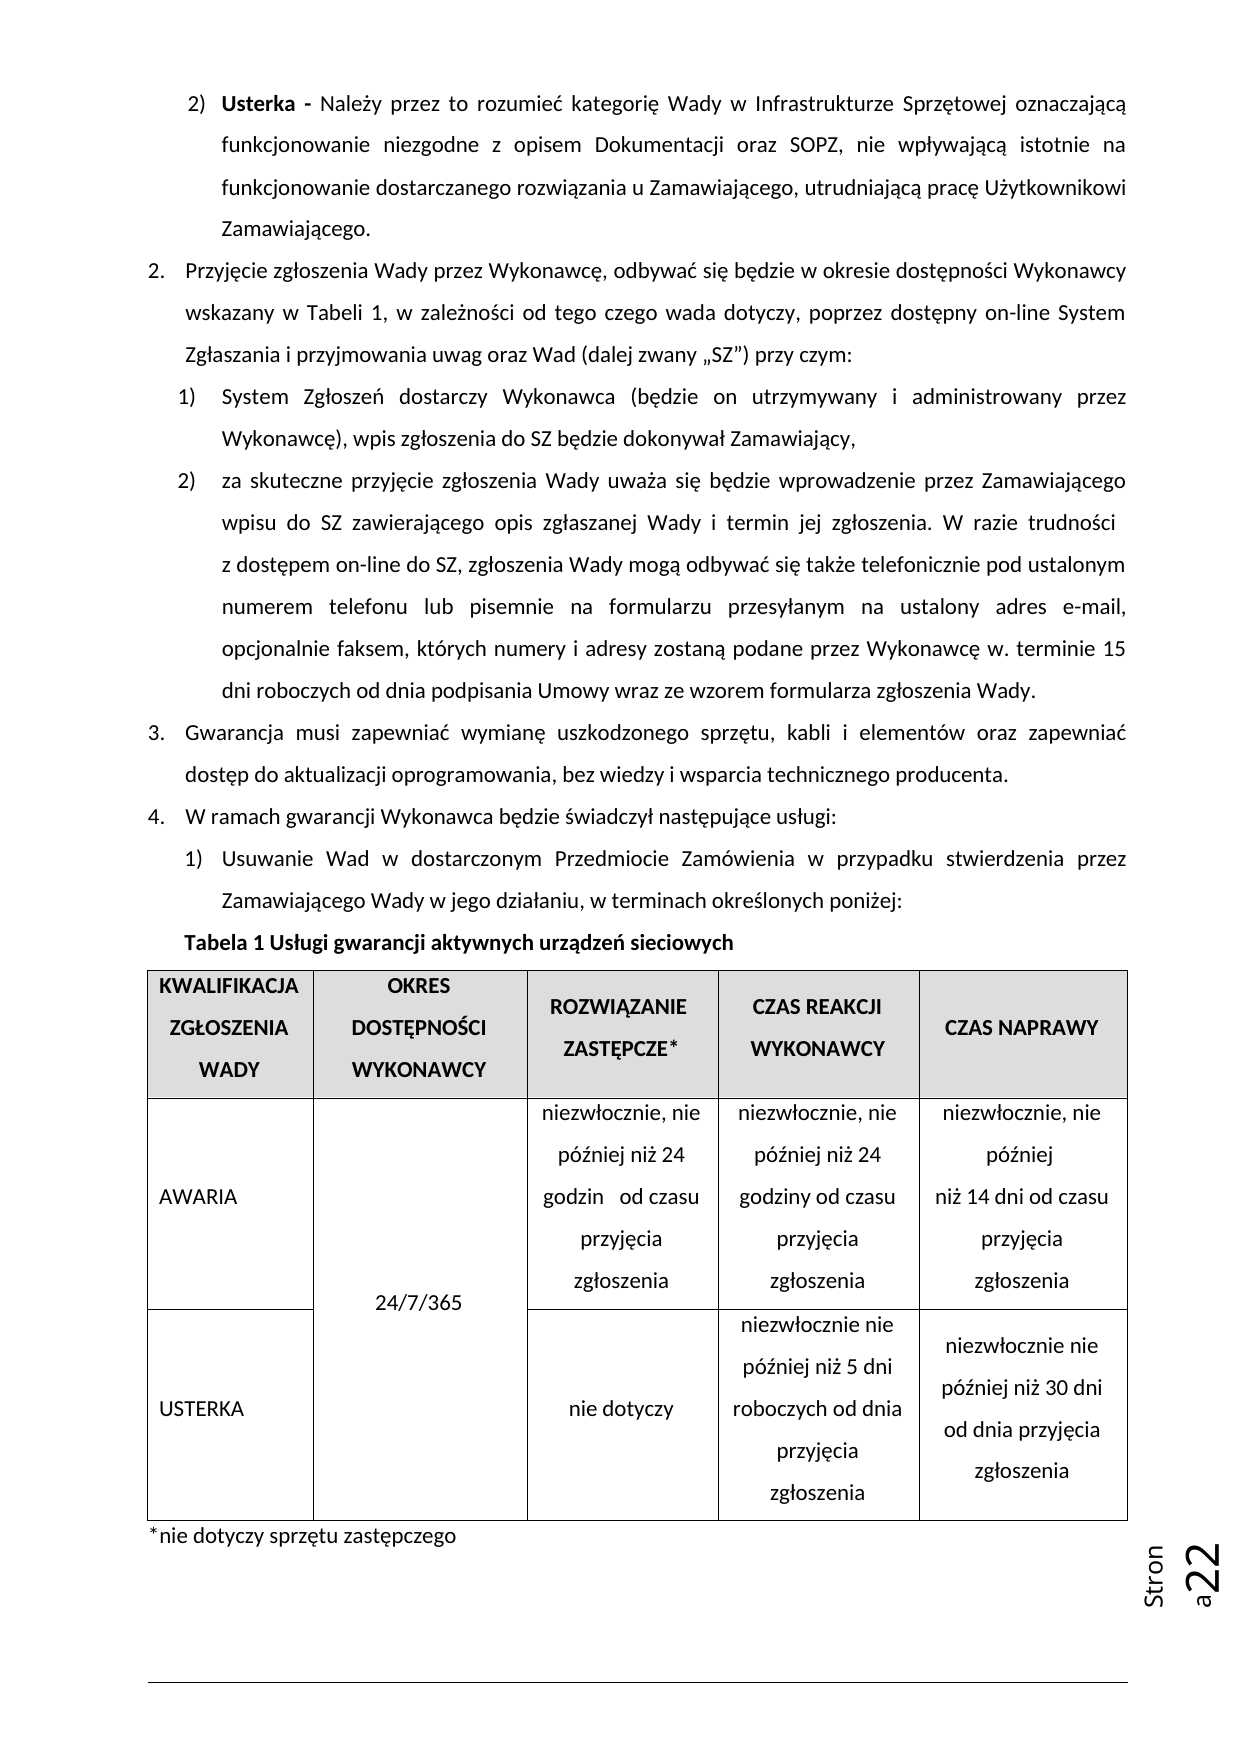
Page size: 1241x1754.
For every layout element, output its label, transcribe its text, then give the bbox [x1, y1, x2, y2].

table_cell niezwłocznie, nie później niż 24 godziny od czasu przyjęcia zgłoszenia [719, 1099, 919, 1309]
table_cell 24/7/365 [314, 1099, 527, 1520]
table_cell AWARIA [148, 1099, 313, 1309]
table_header OKRES DOSTĘPNOŚCI WYKONAWCY [314, 971, 527, 1097]
table_cell nie dotyczy [528, 1310, 718, 1520]
list Gwarancja musi zapewniać wymianę uszkodzonego sprzętu, kabli i elementów oraz zapewniać dostęp do aktualizacji oprogramowania, bez wiedzy i wsparcia technicznego producenta. [148, 718, 1128, 788]
table_cell niezwłocznie, nie później niż 24 godzin od czasu przyjęcia zgłoszenia [528, 1099, 718, 1309]
table_cell niezwłocznie nie później niż 30 dni od dnia przyjęcia zgłoszenia [920, 1310, 1127, 1520]
table_cell niezwłocznie, nie później niż 14 dni od czasu przyjęcia zgłoszenia [920, 1099, 1127, 1309]
list Przyjęcie zgłoszenia Wady przez Wykonawcę, odbywać się będzie w okresie dostępności Wykonawcy wskazany w Tabeli 1, w zależności od tego czego wada dotyczy, poprzez dostępny on-line System Zgłaszania i przyjmowania uwag oraz Wad (dalej zwany „SZ”) przy czym: [148, 257, 1128, 368]
list Usuwanie Wad w dostarczonym Przedmiocie Zamówienia w przypadku stwierdzenia przez Zamawiającego Wady w jego działaniu, w terminach określonych poniżej: [184, 844, 1128, 914]
text *nie dotyczy sprzętu zastępczego [148, 1521, 1123, 1549]
table_header KWALIFIKACJA ZGŁOSZENIA WADY [148, 971, 313, 1097]
list za skuteczne przyjęcie zgłoszenia Wady uważa się będzie wprowadzenie przez Zamawiającego wpisu do SZ zawierającego opis zgłaszanej Wady i termin jej zgłoszenia. W razie trudności z dostępem on-line do SZ, zgłoszenia Wady mogą odbywać się także telefonicznie pod ustalonym numerem telefonu lub pisemnie na formularzu przesyłanym na ustalony adres e-mail, opcjonalnie faksem, których numery i adresy zostaną podane przez Wykonawcę w. terminie 15 dni roboczych od dnia podpisania Umowy wraz ze wzorem formularza zgłoszenia Wady. [177, 466, 1128, 704]
list System Zgłoszeń dostarczy Wykonawca (będzie on utrzymywany i administrowany przez Wykonawcę), wpis zgłoszenia do SZ będzie dokonywał Zamawiający, [177, 382, 1128, 452]
table_header CZAS NAPRAWY [920, 971, 1127, 1097]
table_header ROZWIĄZANIE ZASTĘPCZE* [528, 971, 718, 1097]
list Usterka - Należy przez to rozumieć kategorię Wady w Infrastrukturze Sprzętowej oznaczającą funkcjonowanie niezgodne z opisem Dokumentacji oraz SOPZ, nie wpływającą istotnie na funkcjonowanie dostarczanego rozwiązania u Zamawiającego, utrudniającą pracę Użytkownikowi Zamawiającego. [187, 89, 1128, 243]
text Tabela 1 Usługi gwarancji aktywnych urządzeń sieciowych [184, 928, 1128, 956]
table_header CZAS REAKCJI WYKONAWCY [719, 971, 919, 1097]
table_cell niezwłocznie nie później niż 5 dni roboczych od dnia przyjęcia zgłoszenia [719, 1310, 919, 1520]
list W ramach gwarancji Wykonawca będzie świadczył następujące usługi: [148, 802, 1128, 830]
table_cell USTERKA [148, 1310, 313, 1520]
